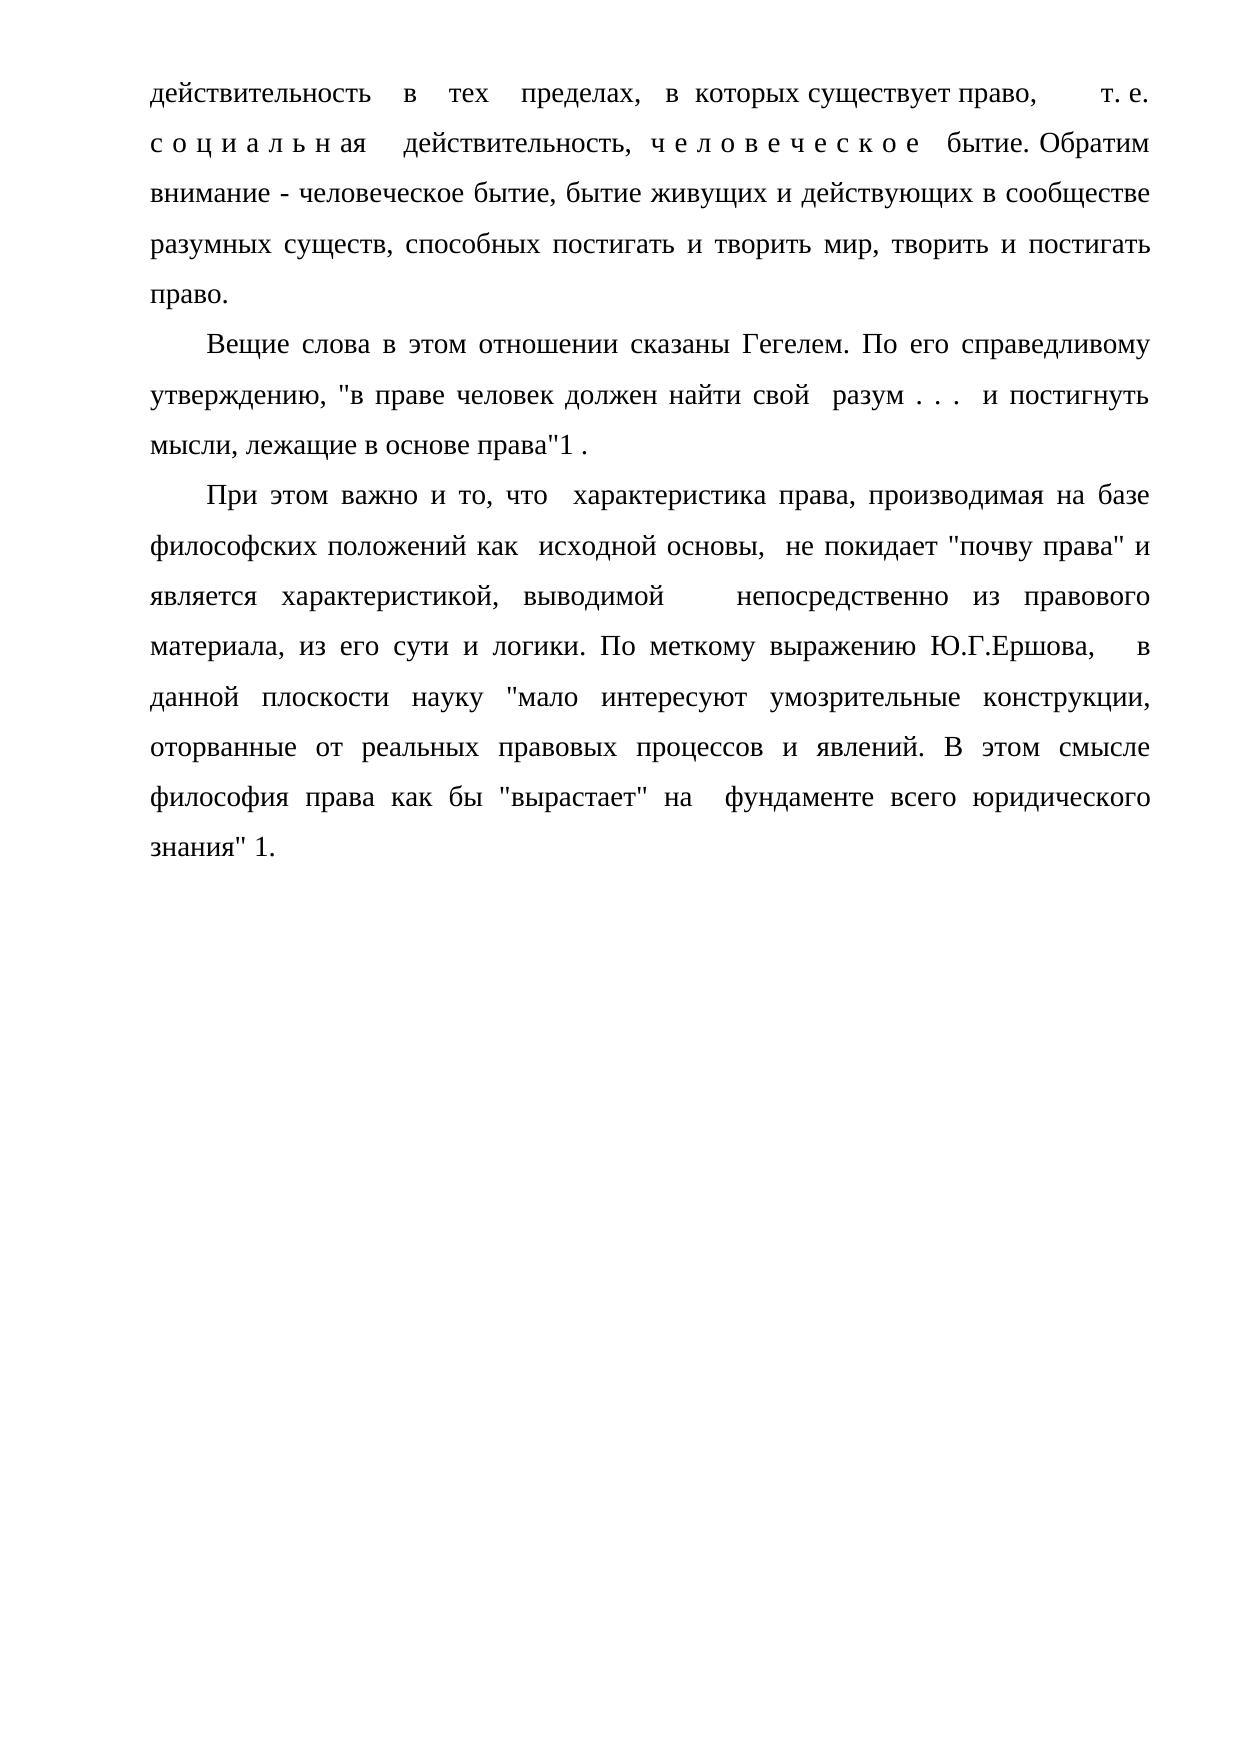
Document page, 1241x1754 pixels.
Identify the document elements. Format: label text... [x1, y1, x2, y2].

text При этом важно и то, что характеристика права, производимая на базе философских положений как исходной основы, не покидает "почву права" и является характеристикой, выводимой непосредственно из правового материала, из его сути и логики. По меткому выражению Ю.Г.Ершова, в данной плоскости науку "мало интересуют умозрительные конструкции, оторванные от реальных правовых процессов и явлений. В этом смысле философия права как бы "вырастает" на фундаменте всего юридического знания" 1. [150, 477, 1152, 863]
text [150, 75, 1152, 310]
text Вещие слова в этом отношении сказаны Гегелем. По его справедливому утверждению, "в праве человек должен найти свой разум . . . и постигнуть мысли, лежащие в основе права"1 . [150, 326, 1152, 461]
